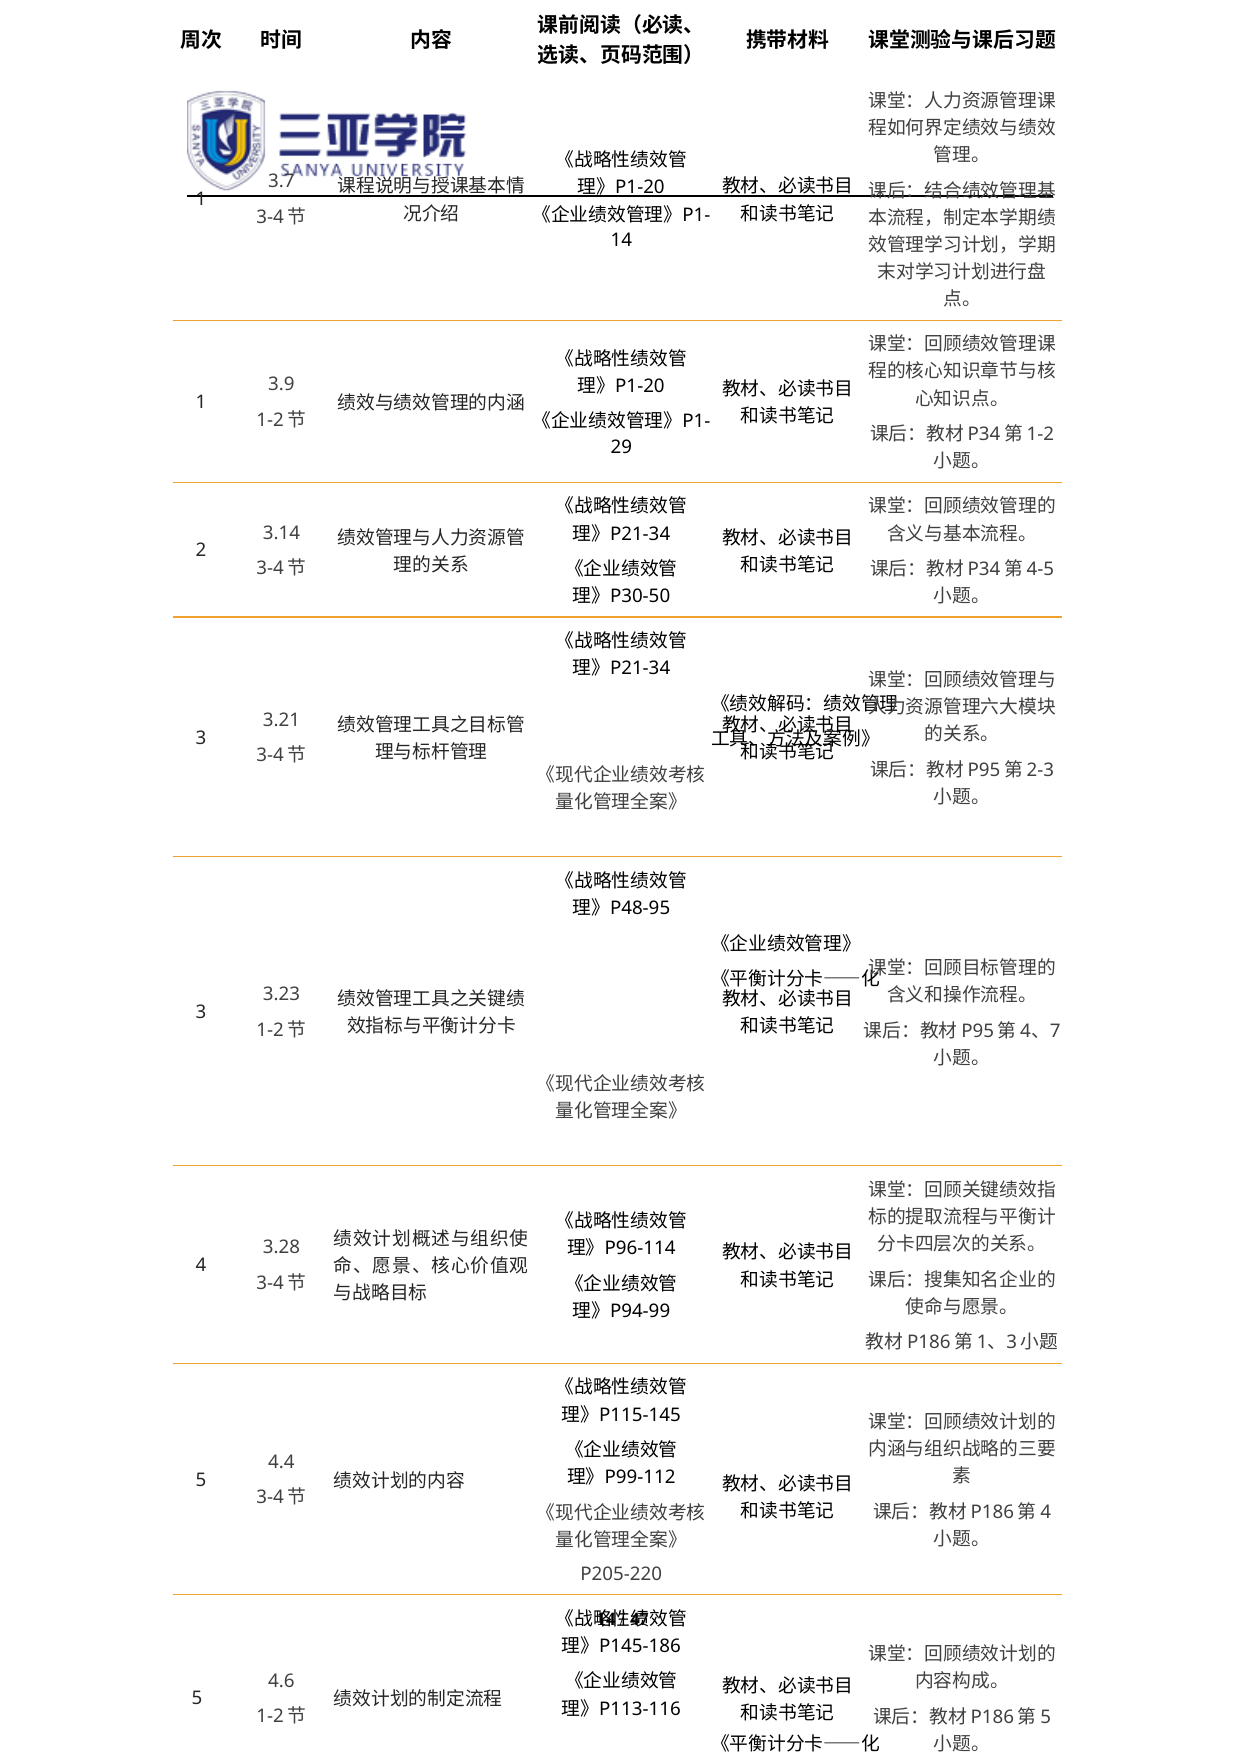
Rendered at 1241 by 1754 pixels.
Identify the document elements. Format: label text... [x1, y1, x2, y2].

table_cell 教材、必读书目和读书笔记 [713, 618, 862, 856]
table_cell 1 [173, 77, 229, 319]
table_cell 《战略性绩效管理》P145-186 《企业绩效管理》P113-116 《平衡计分卡——化 战略为行动》P161-201 [529, 1595, 713, 1754]
table_cell 1 [173, 321, 229, 482]
table_cell 3.9 1-2节 [229, 321, 333, 482]
table_cell 《战略性绩效管理》P21-34 《企业绩效管理》P30-50 [529, 483, 713, 616]
table_cell 绩效管理工具之目标管理与标杆管理 [334, 618, 529, 856]
table_cell 3.23 1-2节 [229, 857, 333, 1165]
table_cell 绩效计划的内容 [334, 1364, 529, 1594]
table_cell 《战略性绩效管理》P115-145 《企业绩效管理》P99-112 《现代企业绩效考核量化管理全案》 P205-220 [529, 1364, 713, 1594]
table_cell 《战略性绩效管理》P48-95 《企业绩效管理》P307-324 《平衡计分卡——化 战略为行动》 P39-115 《现代企业绩效考核量化管理全案》 P100-134 [529, 857, 713, 1165]
table_cell 5 [173, 1595, 229, 1754]
table_cell 课堂：回顾绩效计划的内容构成。 课后：教材P186第5小题。 [862, 1595, 1062, 1754]
table_cell 3 [173, 857, 229, 1165]
table_cell 课堂：回顾绩效管理课程的核心知识章节与核心知识点。 课后：教材P34第1-2小题。 [862, 321, 1062, 482]
table_cell 《战略性绩效管理》P21-34 《绩效解码：绩效管理 工具、方法及案例》P36-42 《现代企业绩效考核量化管理全案》 P65-75 [529, 618, 713, 856]
table_cell 绩效计划概述与组织使命、愿景、核心价值观与战略目标 [334, 1166, 529, 1363]
table_cell 教材、必读书目和读书笔记 [713, 857, 862, 1165]
table_cell 4.4 3-4节 [229, 1364, 333, 1594]
table_cell 教材、必读书目和读书笔记 [713, 1595, 862, 1754]
table_cell 教材、必读书目和读书笔记 [713, 321, 862, 482]
table_header 课前阅读（必读、选读、页码范围） [529, 0, 713, 77]
table_cell 教材、必读书目和读书笔记 [713, 77, 862, 319]
table_cell 2 [173, 483, 229, 616]
table_cell 《战略性绩效管理》P1-20 《企业绩效管理》P1-14 [529, 77, 713, 319]
table_cell 教材、必读书目和读书笔记 [713, 1166, 862, 1363]
table_cell 3.7 3-4节 [229, 77, 333, 319]
table_cell 课堂：回顾绩效管理与人力资源管理六大模块的关系。 课后：教材P95第2-3小题。 [862, 618, 1062, 856]
table_cell 教材、必读书目和读书笔记 [713, 483, 862, 616]
table_header 时间 [229, 0, 333, 77]
table_cell 教材、必读书目和读书笔记 [713, 1364, 862, 1594]
table_cell 3 [173, 618, 229, 856]
table_cell 课堂：回顾绩效管理的含义与基本流程。 课后：教材P34第4-5小题。 [862, 483, 1062, 616]
table_header 内容 [334, 0, 529, 77]
table_cell 绩效管理与人力资源管理的关系 [334, 483, 529, 616]
table_cell 课堂：回顾绩效计划的内涵与组织战略的三要素 课后：教材P186第4小题。 [862, 1364, 1062, 1594]
table_cell 3.14 3-4节 [229, 483, 333, 616]
table_cell 3.28 3-4节 [229, 1166, 333, 1363]
table_cell 5 [173, 1364, 229, 1594]
table_cell 《战略性绩效管理》P1-20 《企业绩效管理》P1-29 [529, 321, 713, 482]
table_cell 4.6 1-2节 [229, 1595, 333, 1754]
table_cell 绩效管理工具之关键绩效指标与平衡计分卡 [334, 857, 529, 1165]
table_cell 3.21 3-4节 [229, 618, 333, 856]
table_header 携带材料 [713, 0, 862, 77]
table_cell 课堂：人力资源管理课程如何界定绩效与绩效管理。 课后：结合绩效管理基本流程，制定本学期绩效管理学习计划，学期末对学习计划进行盘点。 [862, 77, 1062, 319]
table_cell 绩效计划的制定流程 [334, 1595, 529, 1754]
table_header 周次 [173, 0, 229, 77]
table_cell 4 [173, 1166, 229, 1363]
table_cell 课堂：回顾目标管理的含义和操作流程。 课后：教材P95第4、7小题。 [862, 857, 1062, 1165]
table_cell 课堂：回顾关键绩效指标的提取流程与平衡计分卡四层次的关系。 课后：搜集知名企业的使命与愿景。 教材P186第1、3小题 [862, 1166, 1062, 1363]
table_cell 课程说明与授课基本情况介绍 [334, 77, 529, 319]
table_header 课堂测验与课后习题 [862, 0, 1062, 77]
table_cell 《战略性绩效管理》P96-114 《企业绩效管理》P94-99 [529, 1166, 713, 1363]
table_cell 绩效与绩效管理的内涵 [334, 321, 529, 482]
